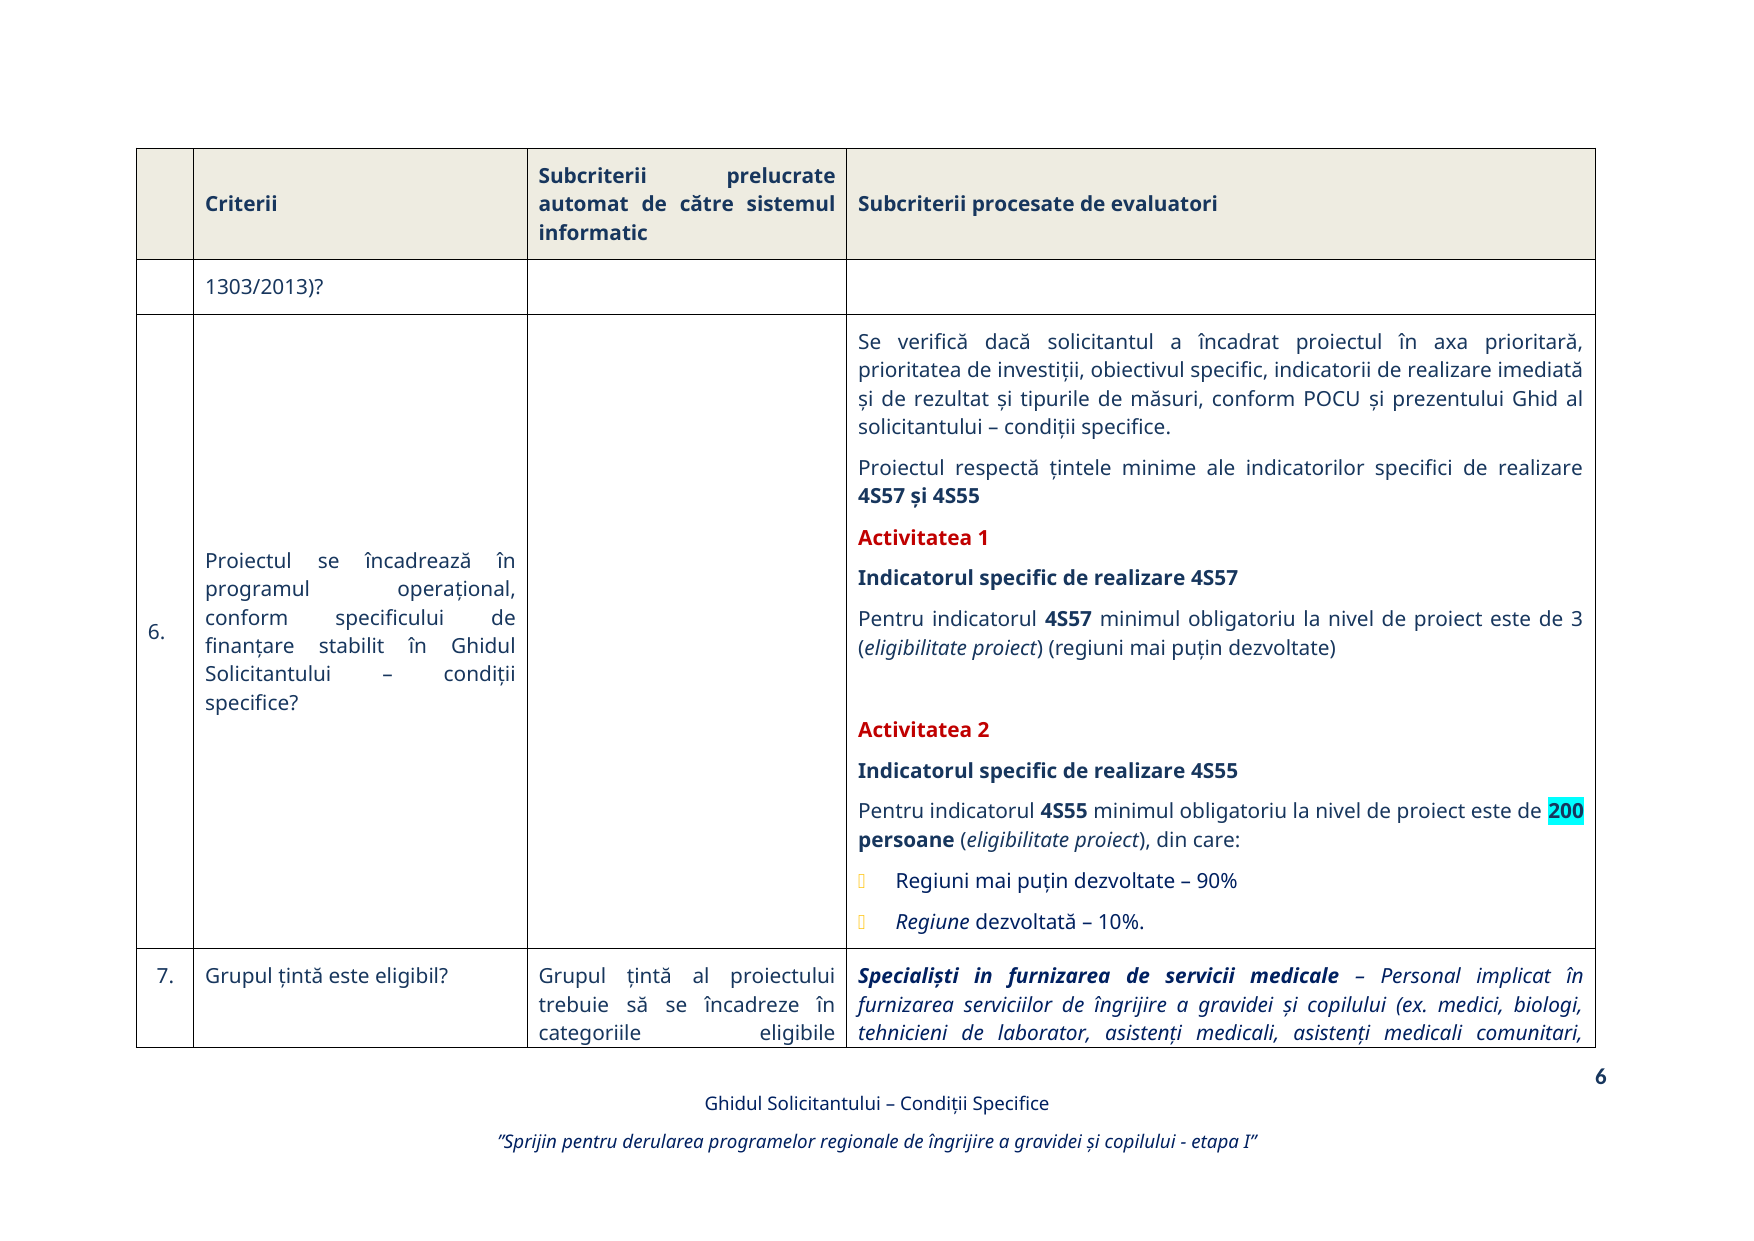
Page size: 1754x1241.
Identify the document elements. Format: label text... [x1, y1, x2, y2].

table_cell Se verifică dacă solicitantul a încadrat proiectul în axa prioritară, prioritatea de investiții, obiectivul specific, indicatorii de realizare imediată şi de rezultat și tipurile de măsuri, conform POCU şi prezentului Ghid al solicitantului – condiții specifice. Proiectul respectă țintele minime ale indicatorilor specifici de realizare 4S57 și 4S55 Activitatea 1 Indicatorul specific de realizare 4S57 Pentru indicatorul 4S57 minimul obligatoriu la nivel de proiect este de 3 (eligibilitate proiect) (regiuni mai puțin dezvoltate) Activitatea 2 Indicatorul specific de realizare 4S55 Pentru indicatorul 4S55 minimul obligatoriu la nivel de proiect este de 200 persoane (eligibilitate proiect), din care: Regiuni mai puțin dezvoltate – 90% Regiune dezvoltată – 10%. [847, 315, 1595, 948]
table_cell [528, 260, 846, 313]
table_header [137, 149, 193, 259]
table_cell 5. [137, 260, 193, 313]
table_header Subcriterii prelucrate automat de către sistemul informatic [528, 149, 846, 259]
table_cell 6. [137, 315, 193, 948]
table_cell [194, 260, 527, 313]
table_cell Proiectul se încadrează în programul operațional, conform specificului de finanțare stabilit în Ghidul Solicitantului – condiții specifice? [194, 315, 527, 948]
table_header Subcriterii procesate de evaluatori [847, 149, 1595, 259]
table_cell 7. [137, 949, 193, 1047]
table_cell Grupul țintă este eligibil? [194, 949, 527, 1047]
table_header Criterii [194, 149, 527, 259]
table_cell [528, 949, 846, 1047]
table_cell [847, 949, 1595, 1047]
table_cell [528, 315, 846, 948]
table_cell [847, 260, 1595, 313]
